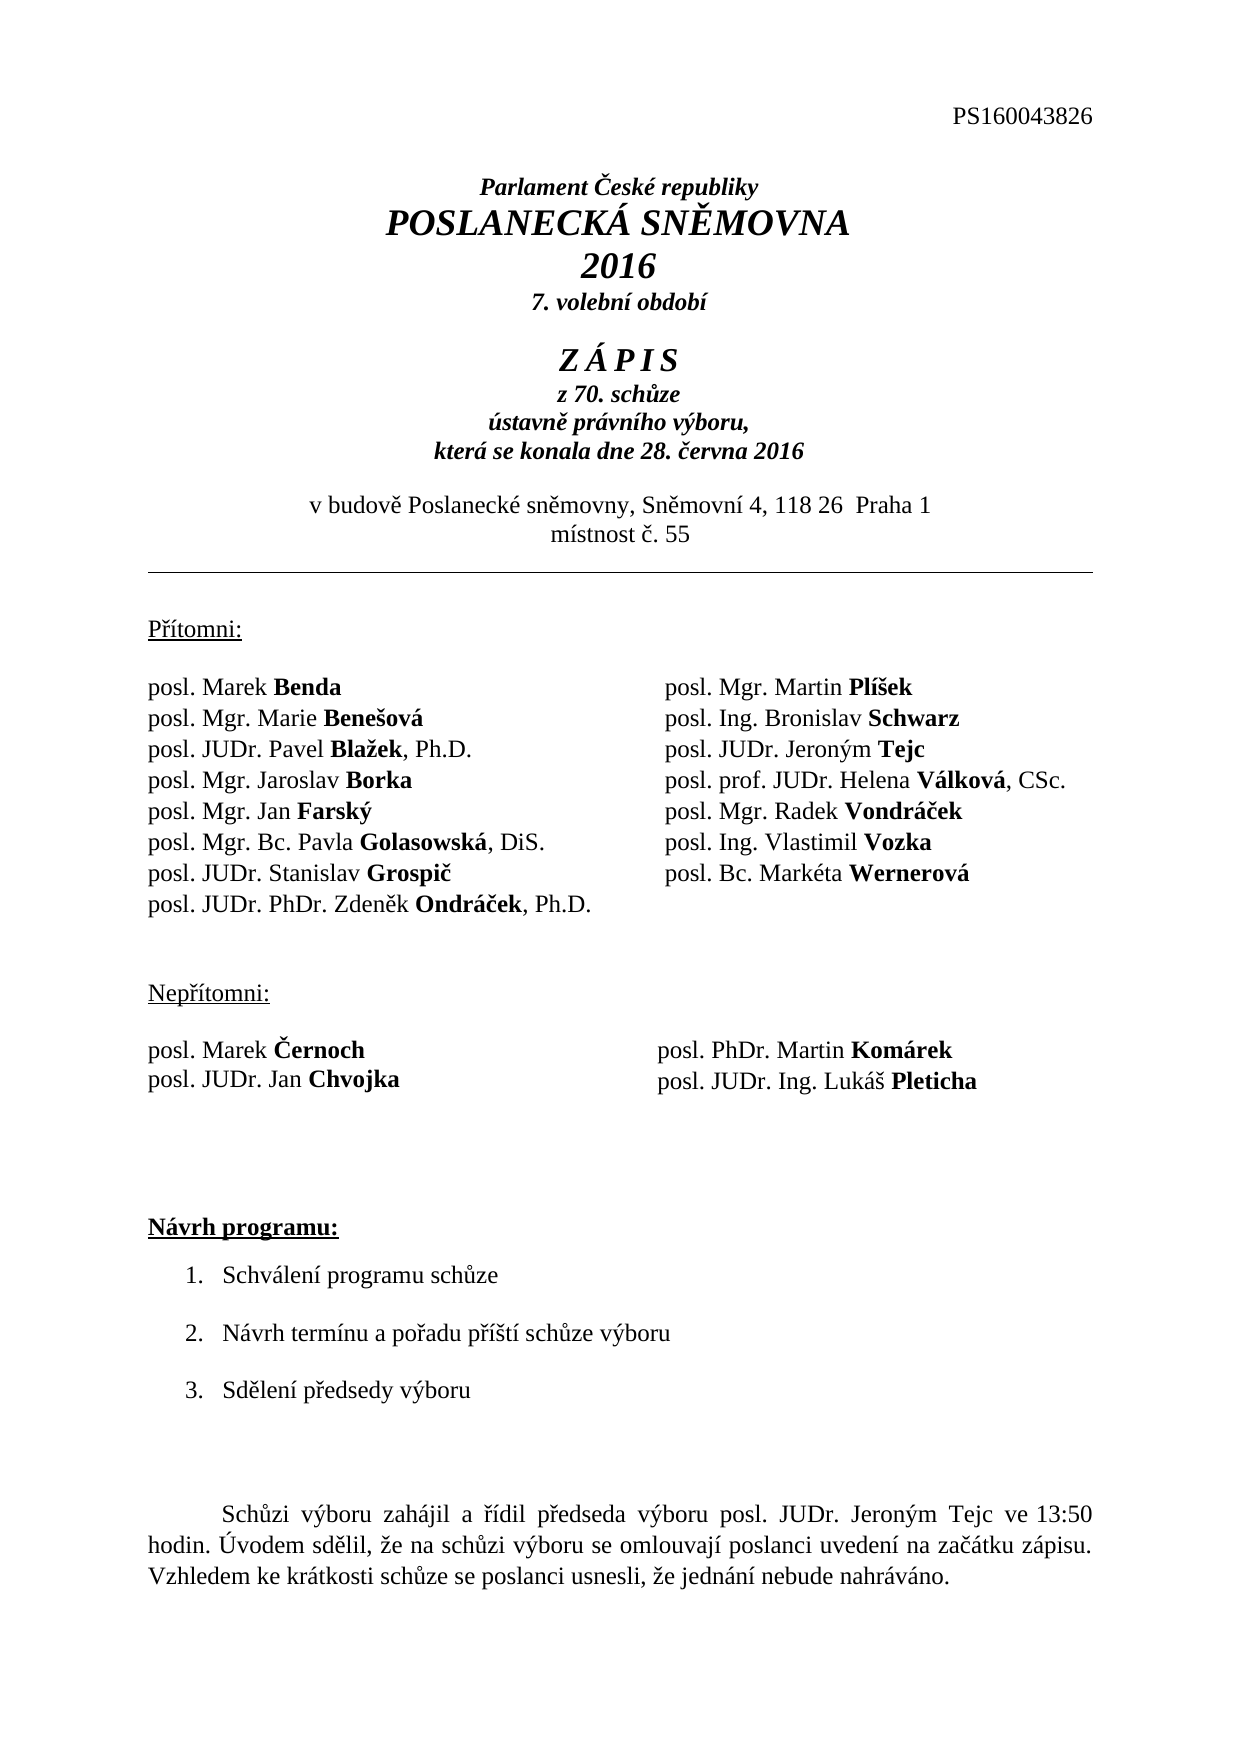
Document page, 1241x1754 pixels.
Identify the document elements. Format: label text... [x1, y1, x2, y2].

text 2016 [148, 243, 1093, 287]
text ústavně právního výboru, [148, 407, 1093, 436]
text posl. JUDr. Stanislav Grospič [148, 858, 591, 887]
text Parlament České republiky [148, 172, 1093, 200]
text posl. prof. JUDr. Helena Válková, CSc. [620, 765, 1093, 794]
text posl. Mgr. Jan Farský [148, 796, 591, 825]
text posl. JUDr. Ing. Lukáš Pleticha [657, 1066, 1093, 1095]
text posl. JUDr. Jeroným Tejc [620, 734, 1093, 763]
text posl. Marek Černoch [148, 1035, 583, 1064]
text která se konala dne 28. června 2016 [148, 436, 1093, 465]
text posl. Bc. Markéta Wernerová [620, 858, 1093, 887]
text POSLANECKÁ SNĚMOVNA [148, 200, 1093, 243]
text posl. Mgr. Jaroslav Borka [148, 765, 591, 794]
text posl. Mgr. Radek Vondráček [620, 796, 1093, 825]
list Návrh termínu a pořadu příští schůze výboru [185, 1318, 1093, 1346]
text posl. JUDr. Jan Chvojka [148, 1064, 583, 1093]
text ZÁPIS [148, 340, 1093, 379]
text posl. JUDr. Pavel Blažek, Ph.D. [148, 734, 591, 763]
text posl. Mgr. Martin Plíšek [620, 672, 1093, 701]
text Schůzi výboru zahájil a řídil předseda výboru posl. JUDr. Jeroným Tejc ve 13:50 hodin. Úvodem sdělil, že na schůzi výboru se omlouvají poslanci uvedení na začátku zápisu. Vzhledem ke krátkosti schůze se poslanci usnesli, že jednání nebude nahráváno. [148, 1499, 1093, 1590]
text posl. Mgr. Bc. Pavla Golasowská, DiS. [148, 827, 591, 856]
text z 70. schůze [148, 379, 1093, 407]
text v budově Poslanecké sněmovny, Sněmovní 4, 118 26 Praha 1 místnost č. 55 [148, 490, 1093, 572]
text Návrh programu: [148, 1212, 1093, 1241]
text PS160043826 [148, 101, 1093, 130]
text posl. Ing. Vlastimil Vozka [620, 827, 1093, 856]
text Nepřítomni: [148, 978, 1093, 1007]
list Sdělení předsedy výboru [185, 1375, 1093, 1404]
text 7. volební období [148, 287, 1093, 315]
list Schválení programu schůze [185, 1260, 1093, 1289]
text posl. Ing. Bronislav Schwarz [620, 703, 1093, 732]
text posl. PhDr. Martin Komárek [657, 1035, 1093, 1064]
text posl. Marek Benda [148, 672, 591, 701]
text posl. Mgr. Marie Benešová [148, 703, 591, 732]
text posl. JUDr. PhDr. Zdeněk Ondráček, Ph.D. [118, 889, 620, 918]
text Přítomni: [148, 614, 1093, 643]
